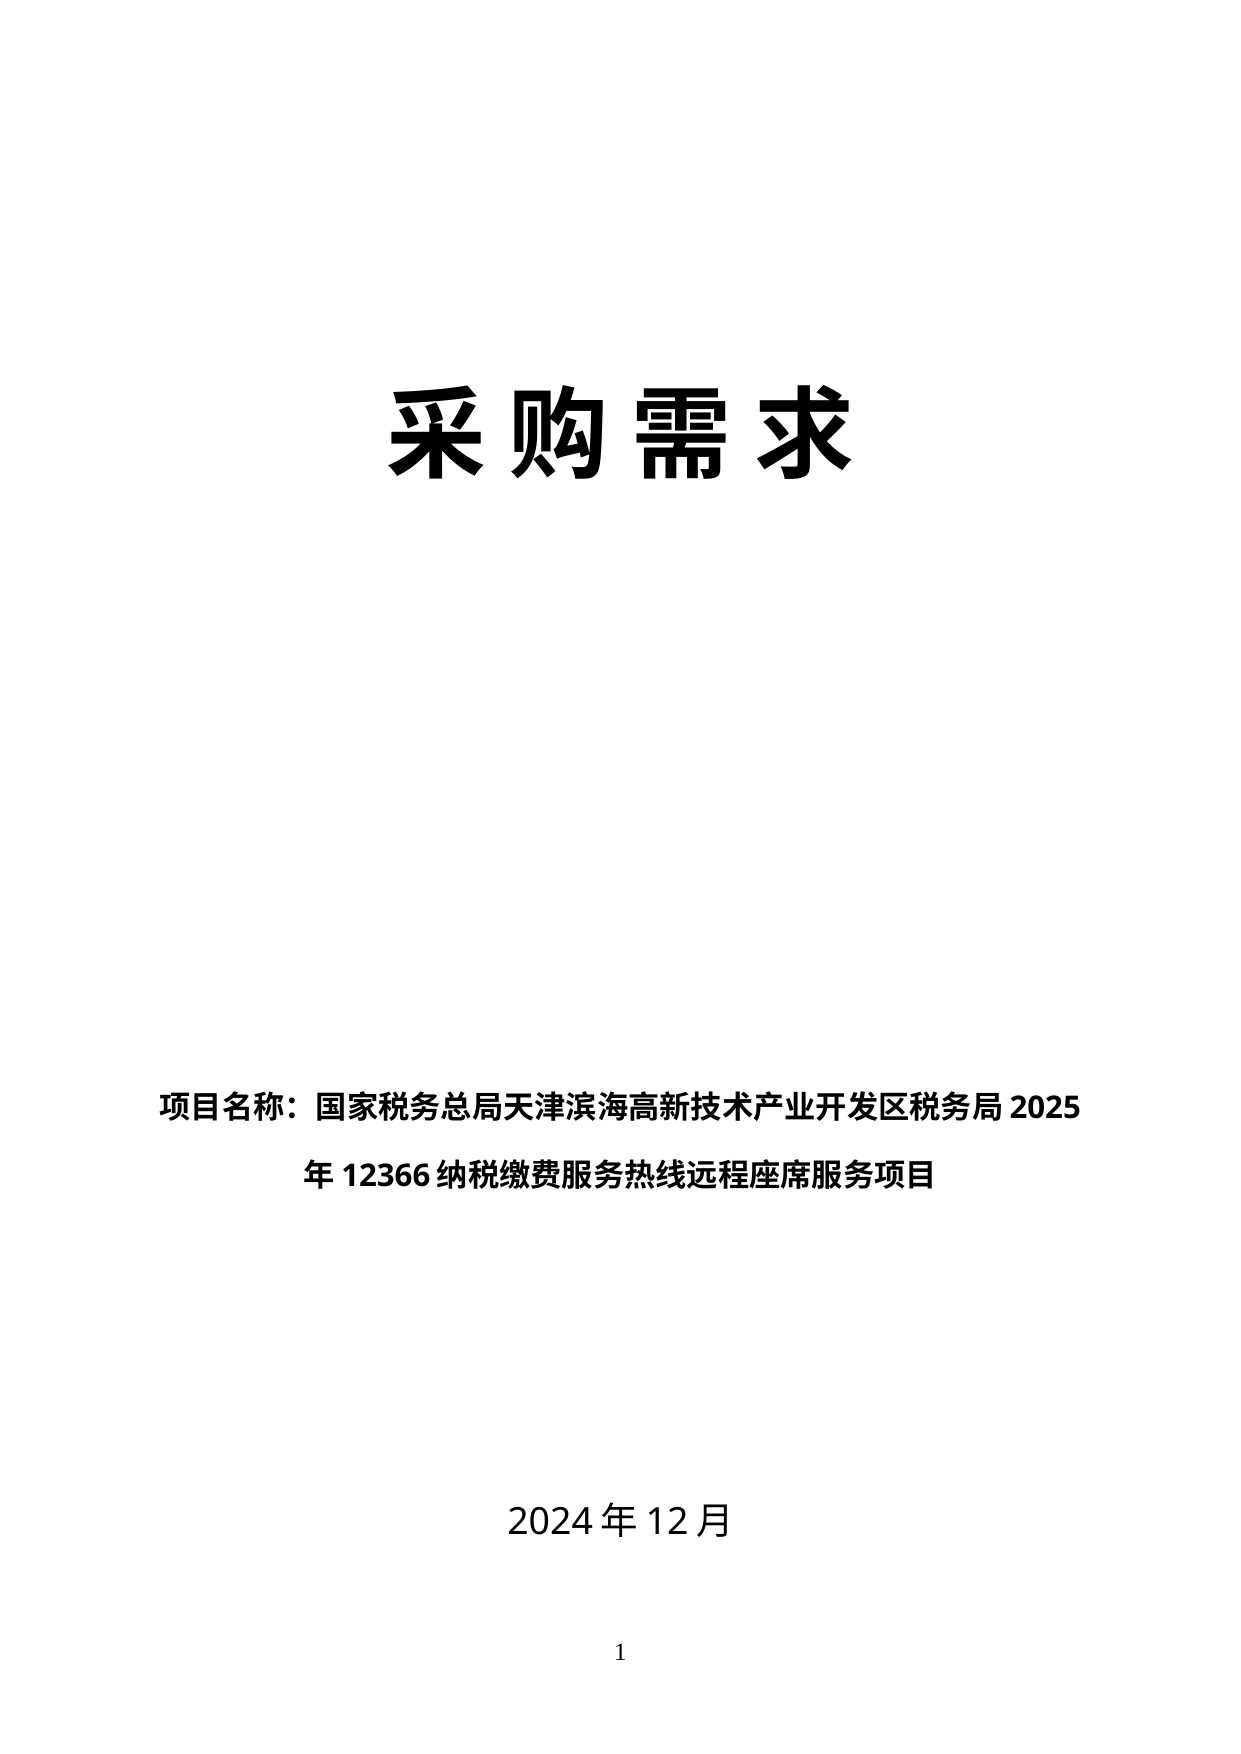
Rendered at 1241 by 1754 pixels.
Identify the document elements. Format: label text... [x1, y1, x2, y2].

text 项目名称：国家税务总局天津滨海高新技术产业开发区税务局2025年12366纳税缴费服务热线远程座席服务项目 [150, 1082, 1090, 1196]
text 采 购 需 求 [150, 354, 1090, 499]
text 2024年12月 [150, 1491, 1090, 1546]
